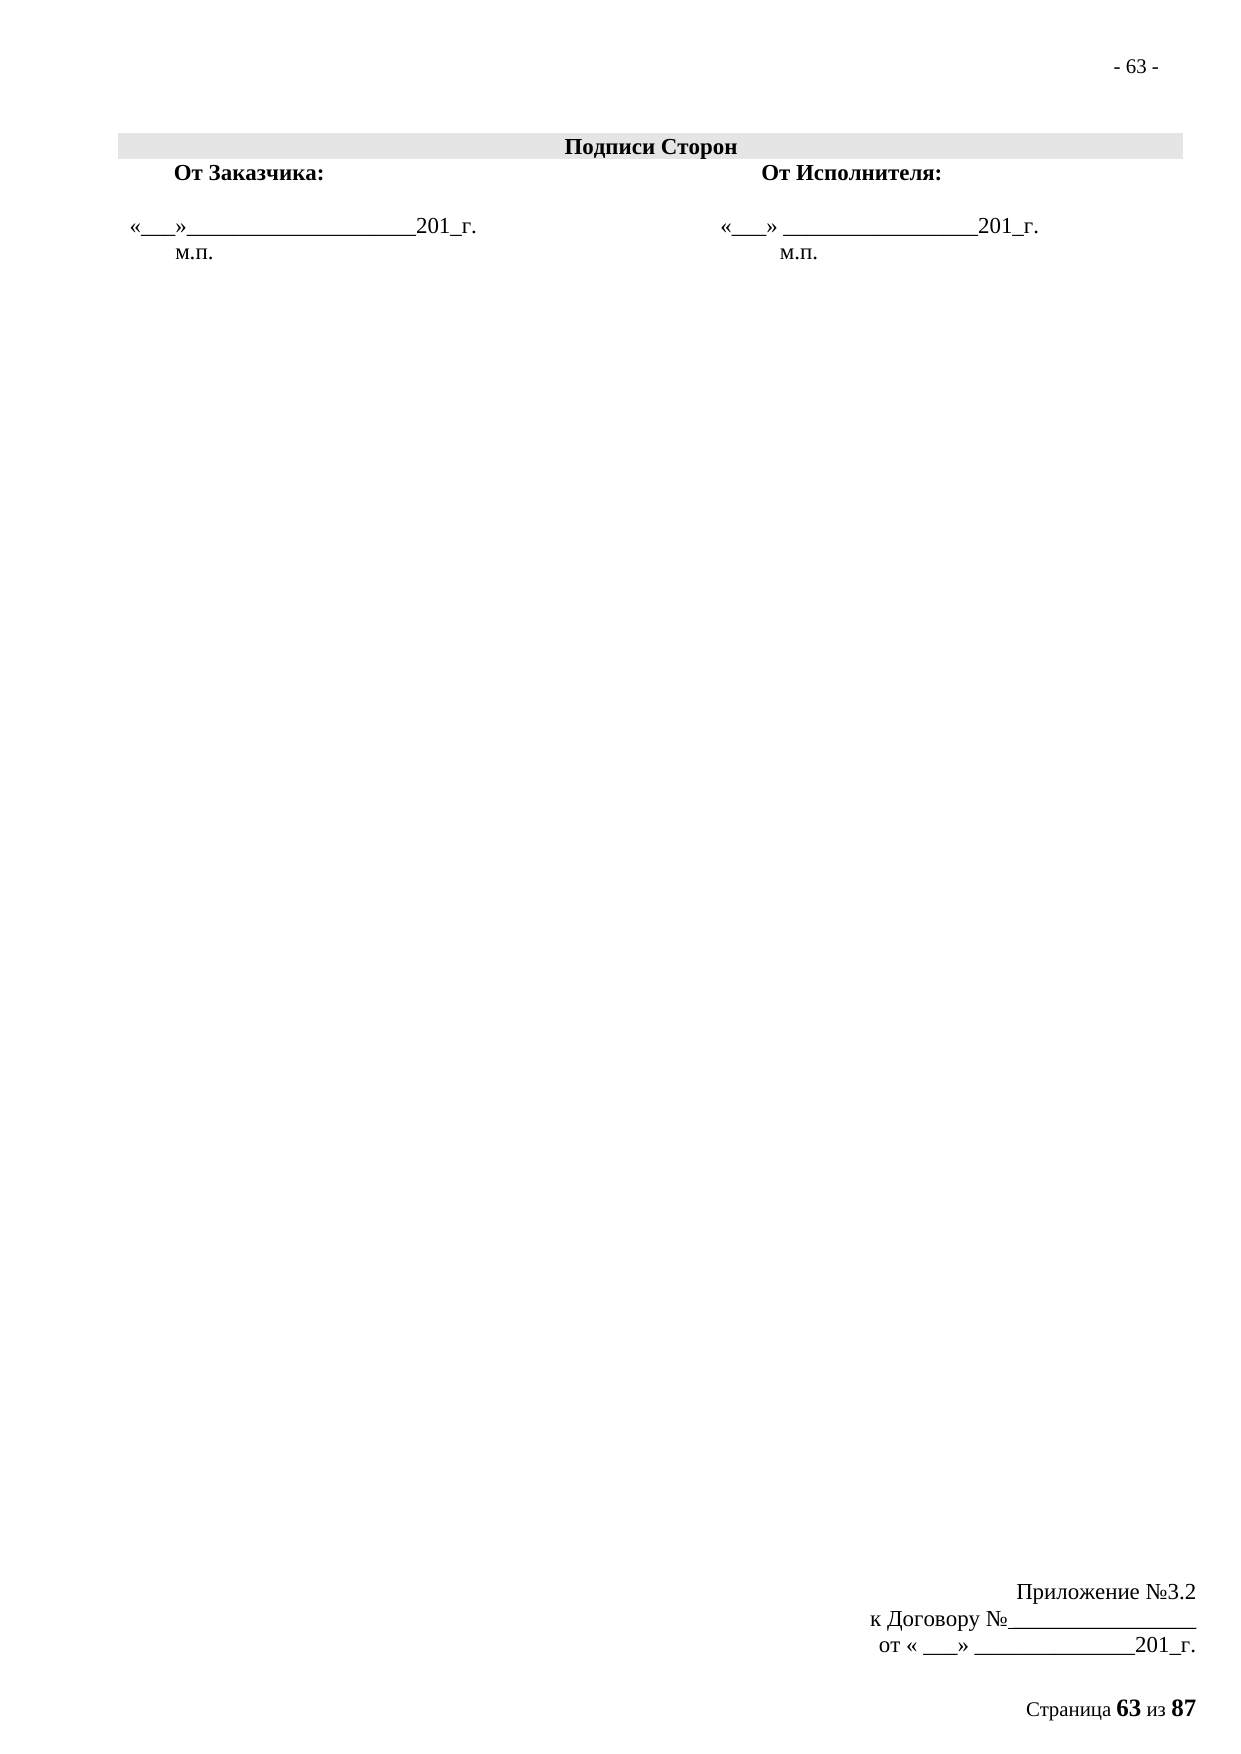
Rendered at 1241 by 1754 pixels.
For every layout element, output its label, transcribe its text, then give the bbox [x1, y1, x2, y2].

title Приложение №3.2 [118, 1578, 1196, 1605]
title к Договору № ________________ [118, 1605, 1196, 1631]
title от « ___» ______________201_г. [118, 1631, 1196, 1657]
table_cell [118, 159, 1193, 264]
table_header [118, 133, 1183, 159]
